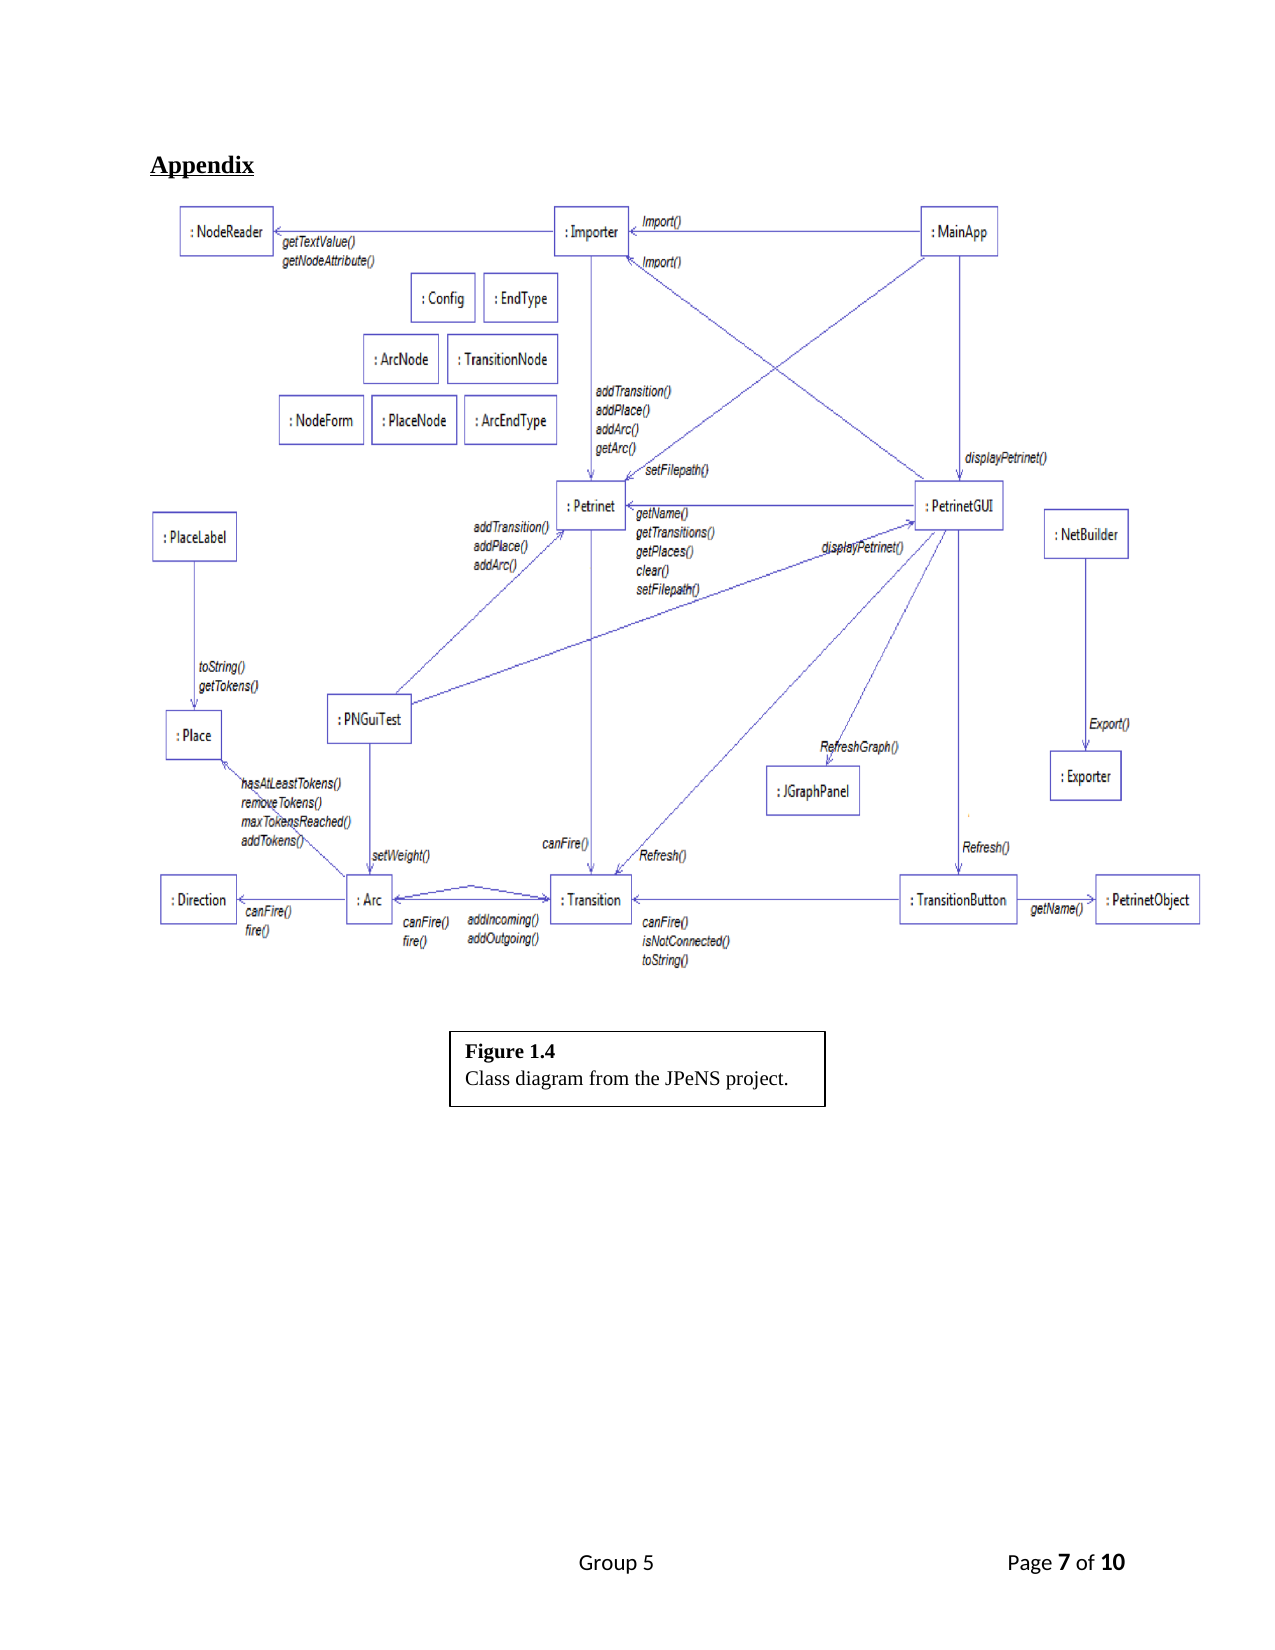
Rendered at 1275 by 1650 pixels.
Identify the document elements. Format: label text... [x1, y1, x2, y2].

text Appendix [150, 150, 1125, 179]
picture [150, 203, 1202, 973]
